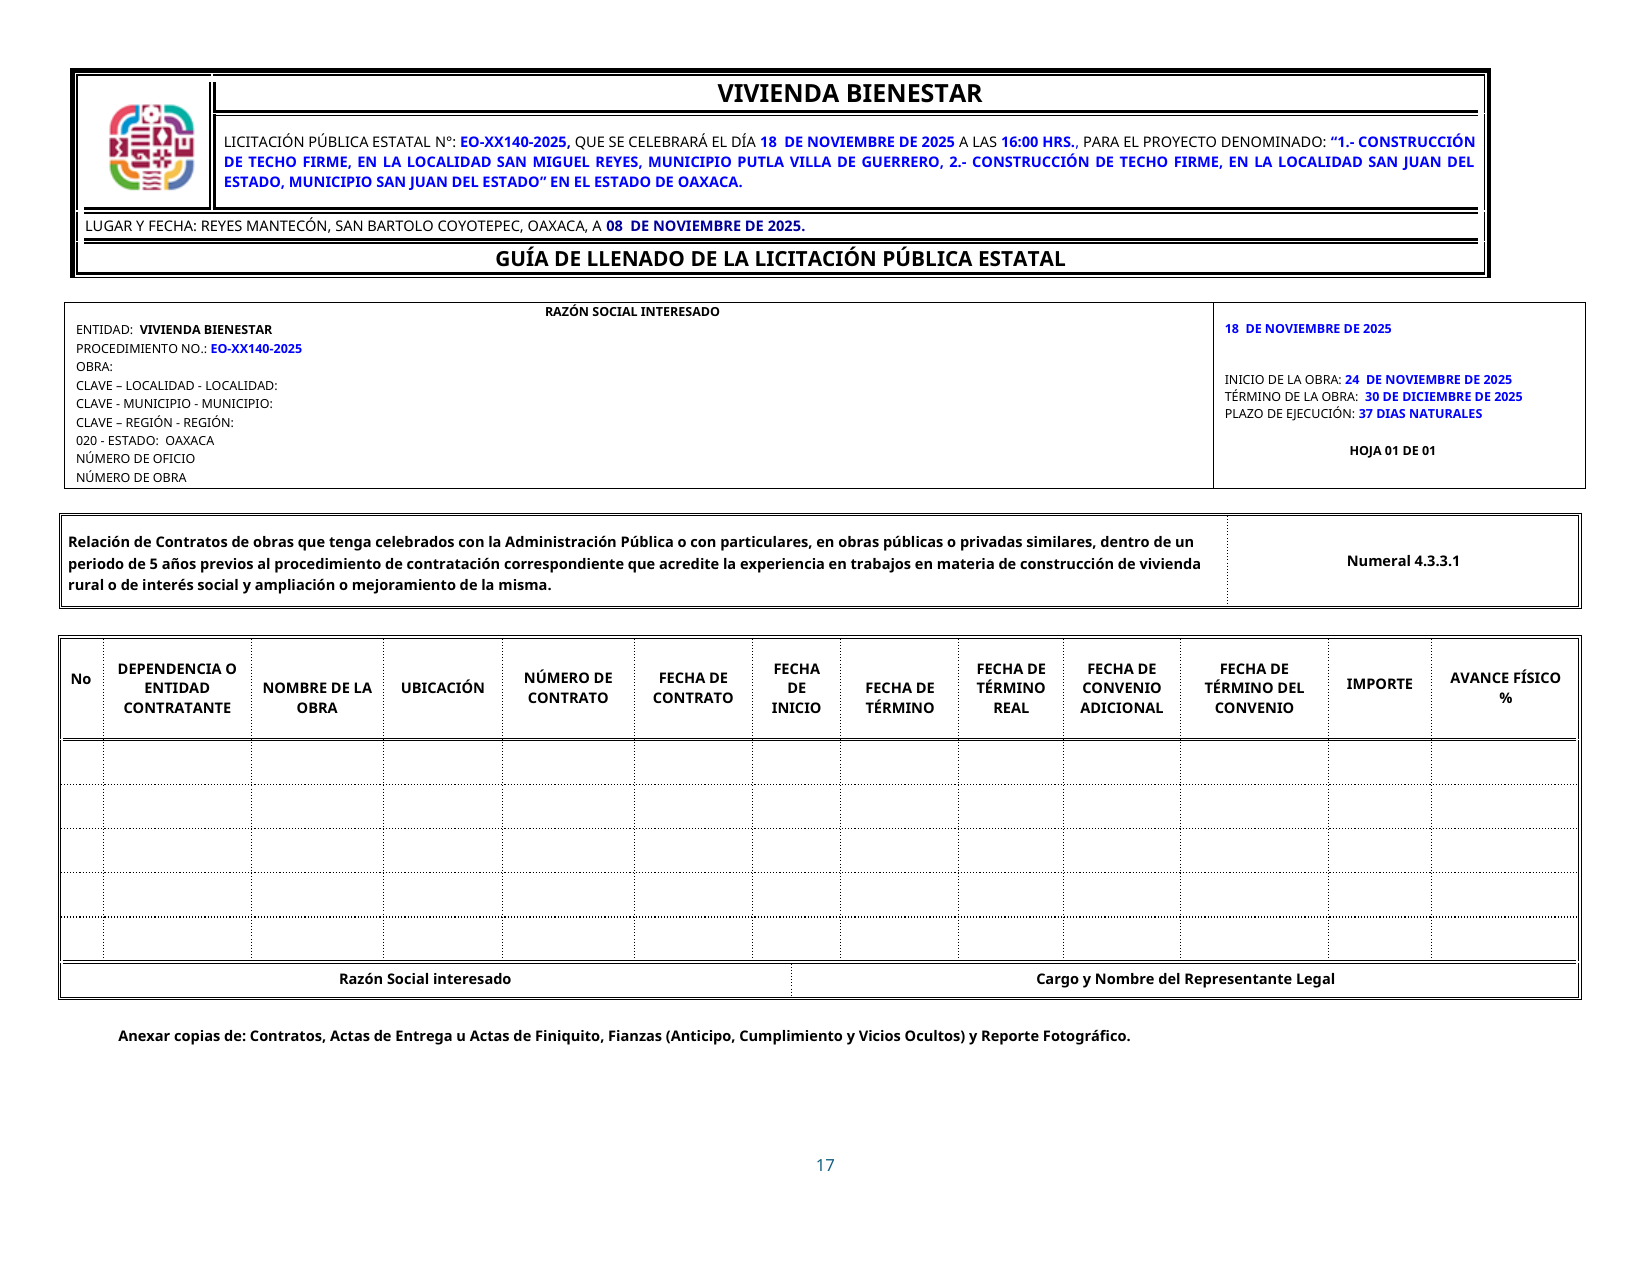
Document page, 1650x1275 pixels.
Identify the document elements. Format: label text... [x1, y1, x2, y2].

table_cell [383, 828, 502, 872]
table_cell [103, 741, 251, 784]
table_header FECHA DE CONTRATO [634, 639, 752, 738]
table_header Numeral 4.3.3.1 [1227, 516, 1578, 606]
table_header DEPENDENCIA O ENTIDAD CONTRATANTE [103, 639, 251, 738]
table_header IMPORTE [1328, 639, 1431, 738]
table_cell [1431, 916, 1578, 960]
table_cell [502, 784, 634, 828]
table_cell [1328, 828, 1431, 872]
table_cell [383, 784, 502, 828]
table_cell [103, 916, 251, 960]
table_cell [752, 916, 841, 960]
table_cell [634, 784, 752, 828]
table_cell [959, 784, 1063, 828]
table_cell [1180, 741, 1328, 784]
table_header FECHA DE TÉRMINO DEL CONVENIO [1180, 639, 1328, 738]
table_cell [841, 828, 959, 872]
table_cell [752, 784, 841, 828]
table_cell [1063, 916, 1180, 960]
table_cell [752, 741, 841, 784]
table_cell [502, 741, 634, 784]
table_cell [841, 916, 959, 960]
table_cell [752, 872, 841, 916]
table_header FECHA DE TÉRMINO REAL [959, 639, 1063, 738]
table_cell [1063, 872, 1180, 916]
table_header FECHA DE TÉRMINO [841, 639, 959, 738]
table_cell [1431, 784, 1578, 828]
table_cell [1431, 828, 1578, 872]
table_cell [1180, 828, 1328, 872]
table_cell [103, 828, 251, 872]
table_cell [959, 828, 1063, 872]
table_cell [634, 828, 752, 872]
table_cell [959, 741, 1063, 784]
table_header NÚMERO DE CONTRATO [502, 639, 634, 738]
table_cell [251, 916, 383, 960]
table_cell [752, 828, 841, 872]
table_cell [61, 784, 103, 828]
table_cell [61, 916, 103, 960]
table_header RAZÓN SOCIAL INTERESADO Entidad: Vivienda Bienestar Procedimiento No.: EO-XX140-2025 Obra: clave – Localidad - Localidad: clave - Municipio - Municipio: clave – Región - Región: 020 - Estado: Oaxaca Número de Oficio Número de Obra [65, 303, 1213, 488]
table_cell [502, 916, 634, 960]
table_cell [251, 872, 383, 916]
table_cell [1431, 872, 1578, 916]
table_cell [251, 784, 383, 828]
table_cell [634, 872, 752, 916]
table_header 18 DE NOVIEMBRE DE 2025 INICIO DE LA OBRA: 24 DE NOVIEMBRE DE 2025 TÉRMINO DE LA OBRA: 30 DE DICIEMBRE DE 2025 PLAZO DE EJECUCIÓN: 37 DIAS NATURALES HOJA 01 DE 01 [1214, 303, 1585, 488]
table_header No [61, 639, 103, 738]
table_cell Razón Social interesado [59, 960, 791, 997]
table_cell [1431, 738, 1580, 784]
table_cell [502, 828, 634, 872]
table_cell [383, 916, 502, 960]
table_cell [1328, 916, 1431, 960]
table_cell [61, 872, 103, 916]
table_header UBICACIÓN [383, 639, 502, 738]
table_cell [634, 916, 752, 960]
table_cell [502, 872, 634, 916]
table_header FECHA DE CONVENIO ADICIONAL [1063, 639, 1180, 738]
table_cell [959, 872, 1063, 916]
table_header AVANCE FÍSICO % [1431, 639, 1578, 738]
table_cell [959, 916, 1063, 960]
table_cell [251, 741, 383, 784]
table_cell [383, 872, 502, 916]
table_cell [1328, 784, 1431, 828]
table_header FECHA DE INICIO [752, 639, 841, 738]
table_cell [841, 741, 959, 784]
table_cell [841, 872, 959, 916]
table_cell [383, 741, 502, 784]
table_header NOMBRE DE LA OBRA [251, 639, 383, 738]
text Anexar copias de: Contratos, Actas de Entrega u Actas de Finiquito, Fianzas (Anticipo, Cumplimiento y Vicios Ocultos) y Reporte Fotográfico. [118, 1026, 1532, 1046]
table_cell [634, 741, 752, 784]
table_cell [61, 828, 103, 872]
picture [98, 97, 205, 196]
table_cell [841, 784, 959, 828]
table_cell [1180, 916, 1328, 960]
table_header Relación de Contratos de obras que tenga celebrados con la Administración Pública o con particulares, en obras públicas o privadas similares, dentro de un periodo de 5 años previos al procedimiento de contratación correspondiente que acredite la experiencia en trabajos en materia de construcción de vivienda rural o de interés social y ampliación o mejoramiento de la misma. [62, 516, 1227, 606]
table_cell [251, 828, 383, 872]
table_cell [1180, 872, 1328, 916]
table_cell Cargo y Nombre del Representante Legal [791, 960, 1580, 997]
table_cell [1328, 741, 1431, 784]
table_cell [1328, 872, 1431, 916]
table_cell [1063, 784, 1180, 828]
table_cell [1063, 828, 1180, 872]
table_cell [103, 784, 251, 828]
table_cell [59, 738, 103, 784]
table_cell [1180, 784, 1328, 828]
table_cell [1063, 741, 1180, 784]
table_cell [103, 872, 251, 916]
